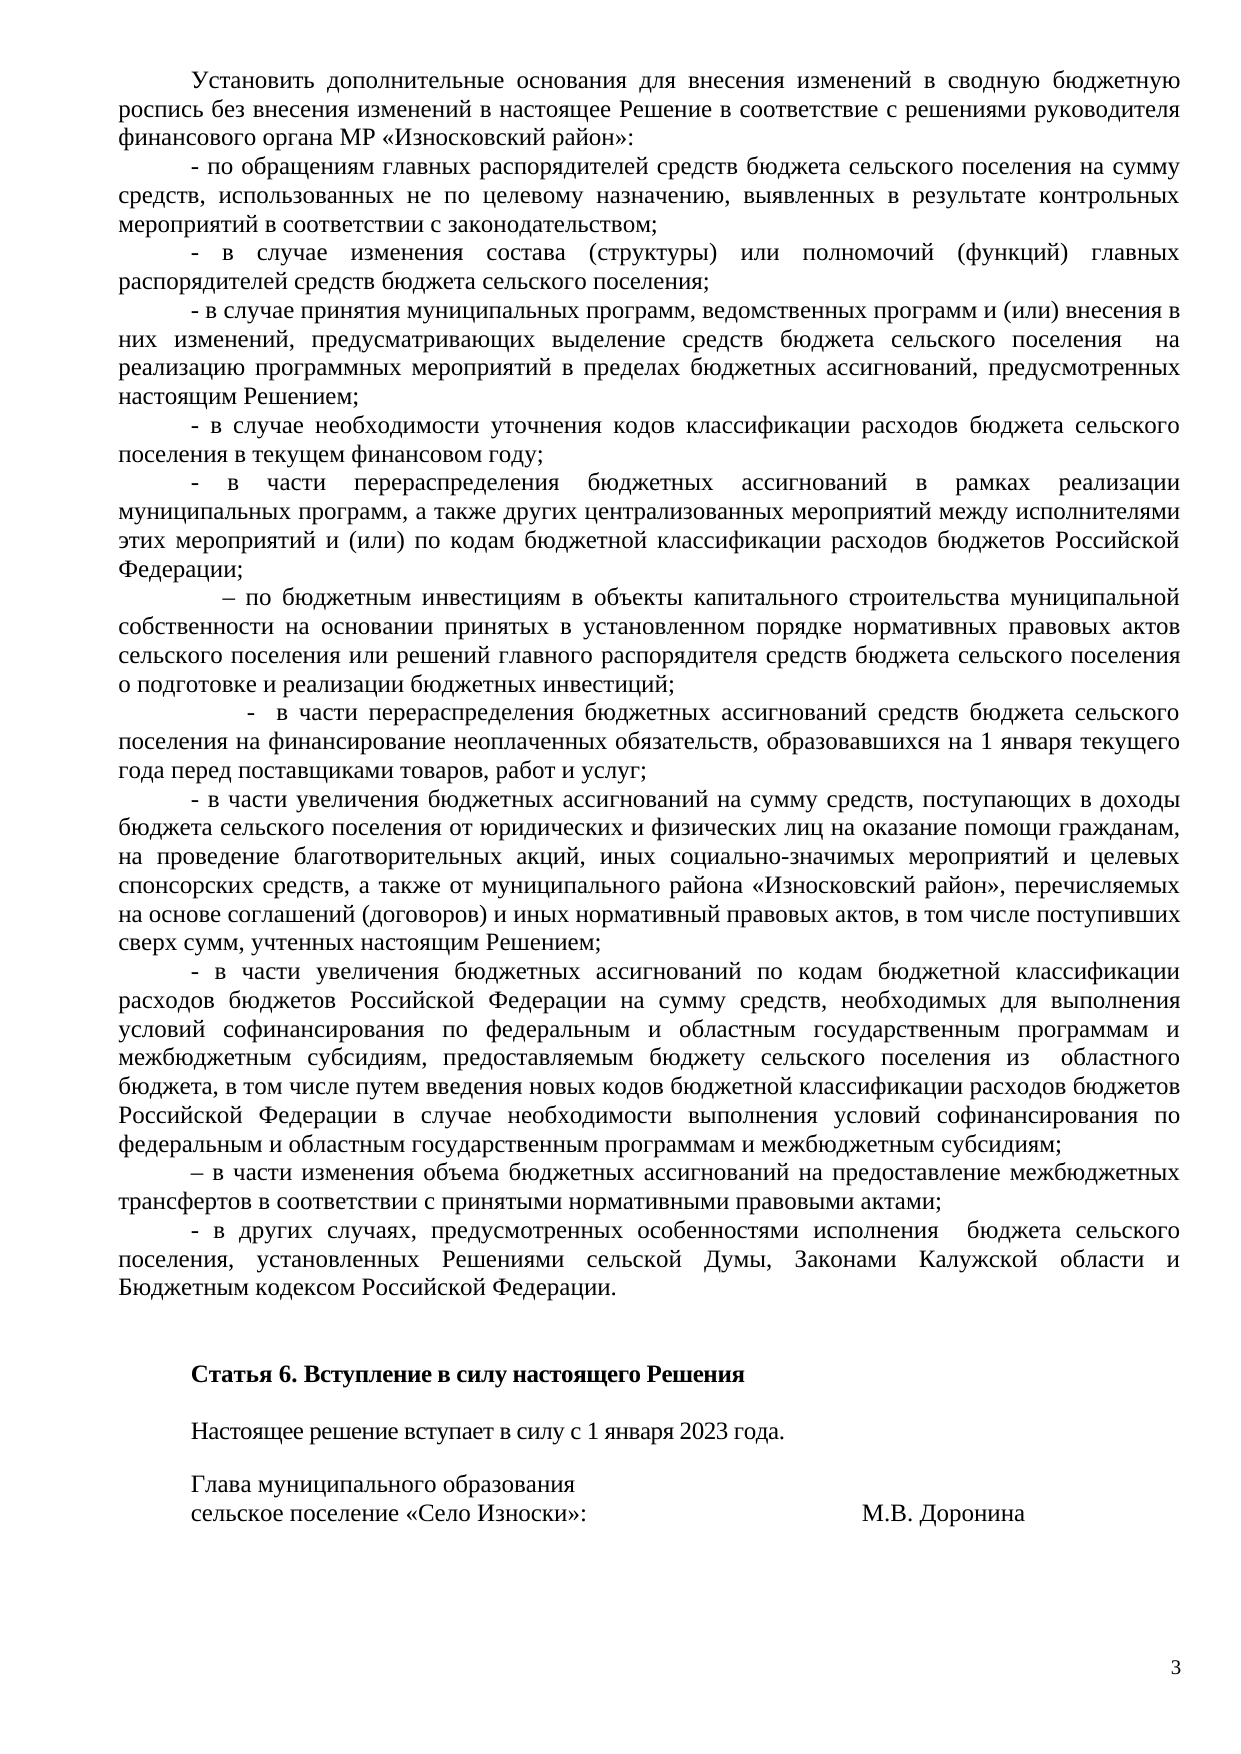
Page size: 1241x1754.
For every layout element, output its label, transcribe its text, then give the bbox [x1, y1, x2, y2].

text - в части увеличения бюджетных ассигнований по кодам бюджетной классификации расходов бюджетов Российской Федерации на сумму средств, необходимых для выполнения условий софинансирования по федеральным и областным государственным программам и межбюджетным субсидиям, предоставляемым бюджету сельского поселения из областного бюджета, в том числе путем введения новых кодов бюджетной классификации расходов бюджетов Российской Федерации в случае необходимости выполнения условий софинансирования по федеральным и областным государственным программам и межбюджетным субсидиям; [118, 956, 1181, 1157]
text Настоящее решение вступает в силу с 1 января 2023 года. [118, 1416, 1181, 1445]
text - в случае изменения состава (структуры) или полномочий (функций) главных распорядителей средств бюджета сельского поселения; [118, 237, 1181, 295]
text - в других случаях, предусмотренных особенностями исполнения бюджета сельского поселения, установленных Решениями сельской Думы, Законами Калужской области и Бюджетным кодексом Российской Федерации. [118, 1215, 1181, 1301]
text - по обращениям главных распорядителей средств бюджета сельского поселения на сумму средств, использованных не по целевому назначению, выявленных в результате контрольных мероприятий в соответствии с законодательством; [118, 151, 1181, 237]
text - в части перераспределения бюджетных ассигнований в рамках реализации муниципальных программ, а также других централизованных мероприятий между исполнителями этих мероприятий и (или) по кодам бюджетной классификации расходов бюджетов Российской Федерации; [118, 467, 1181, 582]
text Установить дополнительные основания для внесения изменений в сводную бюджетную роспись без внесения изменений в настоящее Решение в соответствие с решениями руководителя финансового органа МР «Износковский район»: [118, 65, 1181, 151]
text - в случае необходимости уточнения кодов классификации расходов бюджета сельского поселения в текущем финансовом году; [118, 410, 1181, 467]
text - в части увеличения бюджетных ассигнований на сумму средств, поступающих в доходы бюджета сельского поселения от юридических и физических лиц на оказание помощи гражданам, на проведение благотворительных акций, иных социально-значимых мероприятий и целевых спонсорских средств, а также от муниципального района «Износковский район», перечисляемых на основе соглашений (договоров) и иных нормативный правовых актов, в том числе поступивших сверх сумм, учтенных настоящим Решением; [118, 784, 1181, 956]
text - в части перераспределения бюджетных ассигнований средств бюджета сельского поселения на финансирование неоплаченных обязательств, образовавшихся на 1 января текущего года перед поставщиками товаров, работ и услуг; [118, 697, 1181, 784]
text Глава муниципального образования [118, 1469, 1181, 1498]
text – по бюджетным инвестициям в объекты капитального строительства муниципальной собственности на основании принятых в установленном порядке нормативных правовых актов сельского поселения или решений главного распорядителя средств бюджета сельского поселения о подготовке и реализации бюджетных инвестиций; [118, 582, 1181, 697]
text Статья 6. Вступление в силу настоящего Решения [118, 1359, 1181, 1387]
text - в случае принятия муниципальных программ, ведомственных программ и (или) внесения в них изменений, предусматривающих выделение средств бюджета сельского поселения на реализацию программных мероприятий в пределах бюджетных ассигнований, предусмотренных настоящим Решением; [118, 295, 1181, 410]
text сельское поселение «Село Износки»: М.В. Доронина [118, 1498, 1181, 1527]
text – в части изменения объема бюджетных ассигнований на предоставление межбюджетных трансфертов в соответствии с принятыми нормативными правовыми актами; [118, 1157, 1181, 1215]
